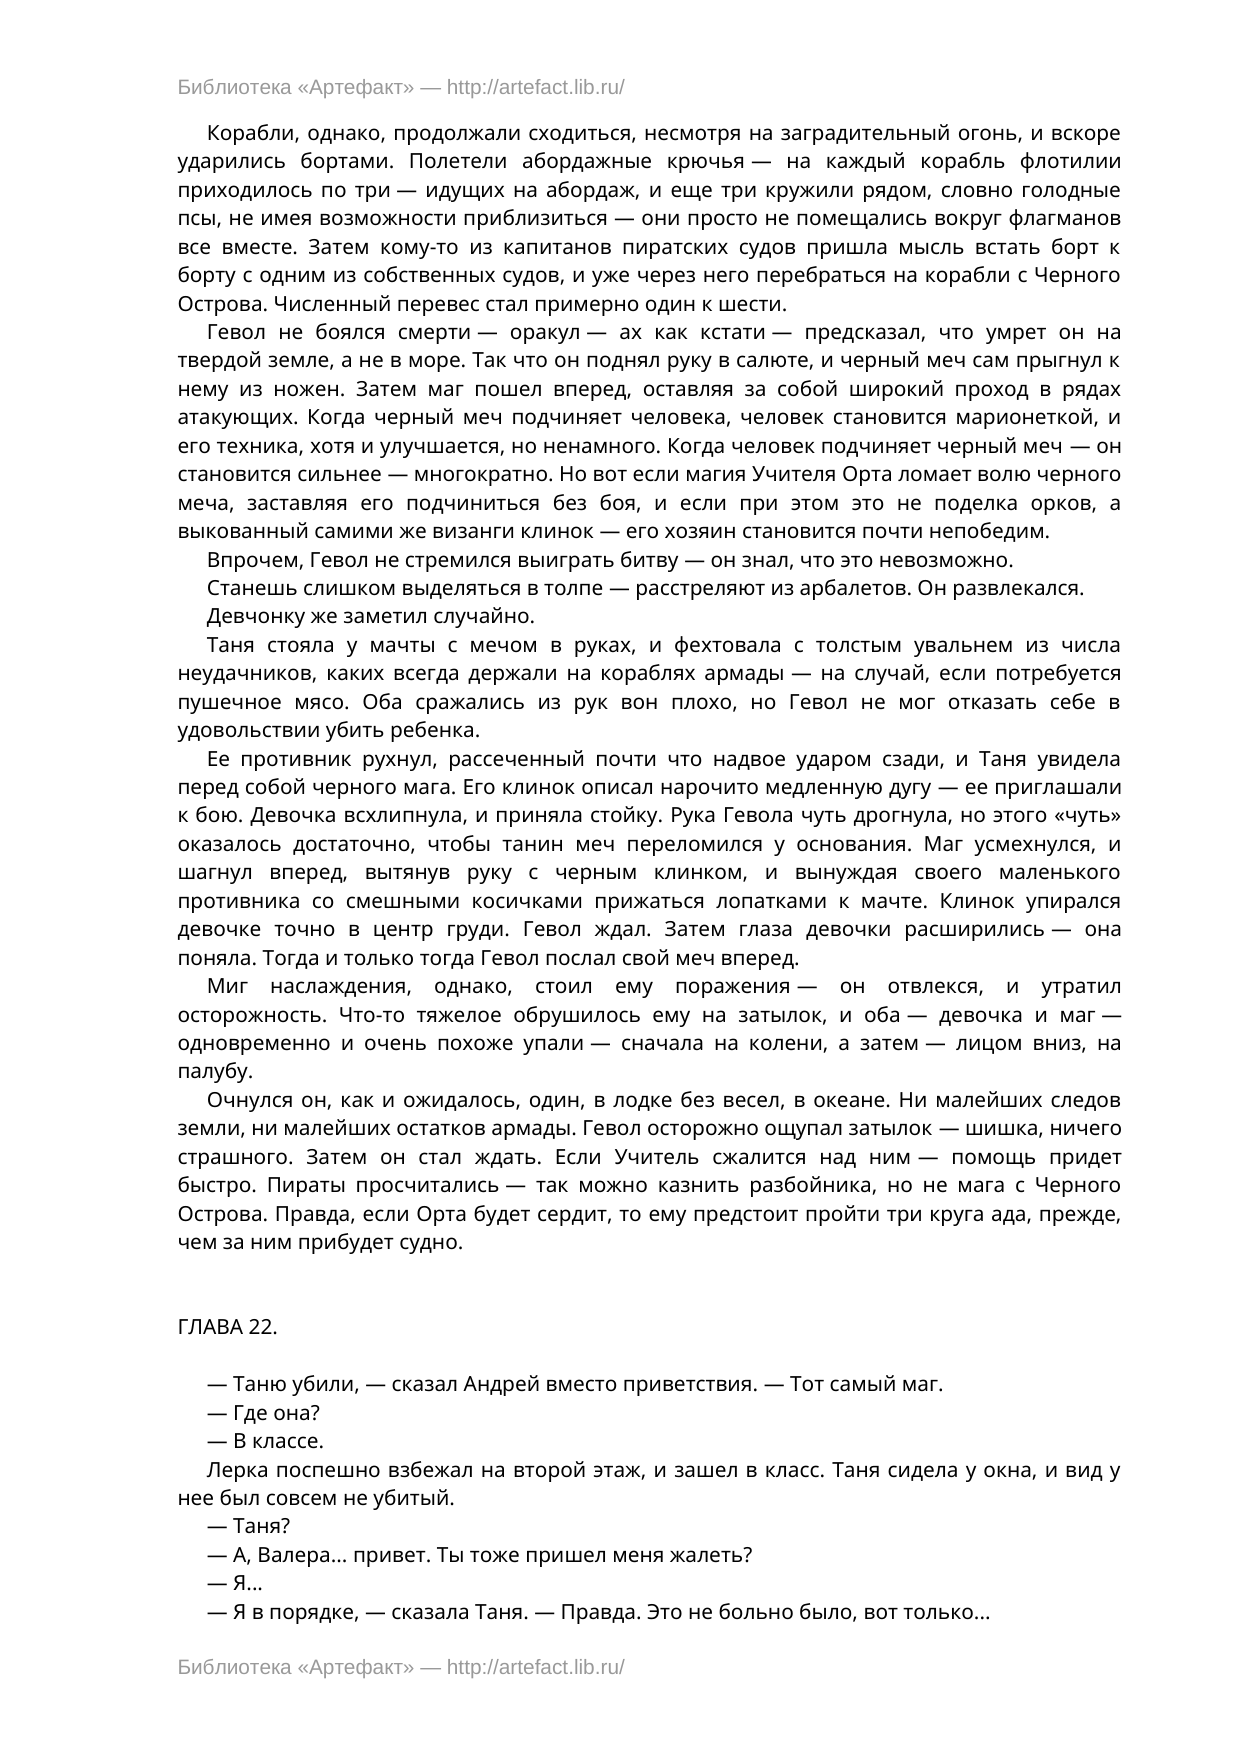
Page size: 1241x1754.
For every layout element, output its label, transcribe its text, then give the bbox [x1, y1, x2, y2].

text Лерка поспешно взбежал на второй этаж, и зашел в класс. Таня сидела у окна, и вид у нее был совсем не убитый. [177, 1455, 1122, 1512]
text — Где она? [177, 1398, 1122, 1426]
text Миг наслаждения, однако, стоил ему поражения — он отвлекся, и утратил осторожность. Что-то тяжелое обрушилось ему на затылок, и оба — девочка и маг — одновременно и очень похоже упали — сначала на колени, а затем — лицом вниз, на палубу. [177, 971, 1122, 1085]
text Корабли, однако, продолжали сходиться, несмотря на заградительный огонь, и вскоре ударились бортами. Полетели абордажные крючья — на каждый корабль флотилии приходилось по три — идущих на абордаж, и еще три кружили рядом, словно голодные псы, не имея возможности приблизиться — они просто не помещались вокруг флагманов все вместе. Затем кому-то из капитанов пиратских судов пришла мысль встать борт к борту с одним из собственных судов, и уже через него перебраться на корабли с Черного Острова. Численный перевес стал примерно один к шести. [177, 118, 1122, 317]
text Станешь слишком выделяться в толпе — расстреляют из арбалетов. Он развлекался. [177, 573, 1122, 602]
text Девчонку же заметил случайно. [177, 602, 1122, 630]
text Ее противник рухнул, рассеченный почти что надвое ударом сзади, и Таня увидела перед собой черного мага. Его клинок описал нарочито медленную дугу — ее приглашали к бою. Девочка всхлипнула, и приняла стойку. Рука Гевола чуть дрогнула, но этого «чуть» оказалось достаточно, чтобы танин меч переломился у основания. Маг усмехнулся, и шагнул вперед, вытянув руку с черным клинком, и вынуждая своего маленького противника со смешными косичками прижаться лопатками к мачте. Клинок упирался девочке точно в центр груди. Гевол ждал. Затем глаза девочки расширились — она поняла. Тогда и только тогда Гевол послал свой меч вперед. [177, 744, 1122, 971]
text Гевол не боялся смерти — оракул — ах как кстати — предсказал, что умрет он на твердой земле, а не в море. Так что он поднял руку в салюте, и черный меч сам прыгнул к нему из ножен. Затем маг пошел вперед, оставляя за собой широкий проход в рядах атакующих. Когда черный меч подчиняет человека, человек становится марионеткой, и его техника, хотя и улучшается, но ненамного. Когда человек подчиняет черный меч — он становится сильнее — многократно. Но вот если магия Учителя Орта ломает волю черного меча, заставляя его подчиниться без боя, и если при этом это не поделка орков, а выкованный самими же визанги клинок — его хозяин становится почти непобедим. [177, 317, 1122, 545]
text Очнулся он, как и ожидалось, один, в лодке без весел, в океане. Ни малейших следов земли, ни малейших остатков армады. Гевол осторожно ощупал затылок — шишка, ничего страшного. Затем он стал ждать. Если Учитель сжалится над ним — помощь придет быстро. Пираты просчитались — так можно казнить разбойника, но не мага с Черного Острова. Правда, если Орта будет сердит, то ему предстоит пройти три круга ада, прежде, чем за ним прибудет судно. [177, 1085, 1122, 1256]
text Впрочем, Гевол не стремился выиграть битву — он знал, что это невозможно. [177, 545, 1122, 573]
text — Я... [177, 1568, 1122, 1597]
text Таня стояла у мачты с мечом в руках, и фехтовала с толстым увальнем из числа неудачников, каких всегда держали на кораблях армады — на случай, если потребуется пушечное мясо. Оба сражались из рук вон плохо, но Гевол не мог отказать себе в удовольствии убить ребенка. [177, 630, 1122, 744]
text — А, Валера... привет. Ты тоже пришел меня жалеть? [177, 1540, 1122, 1568]
text — Я в порядке, — сказала Таня. — Правда. Это не больно было, вот только... [177, 1597, 1122, 1625]
text ГЛАВА 22. [177, 1312, 1122, 1341]
text — Таня? [177, 1512, 1122, 1540]
text — Таню убили, — сказал Андрей вместо приветствия. — Тот самый маг. [177, 1369, 1122, 1398]
text — В классе. [177, 1426, 1122, 1455]
